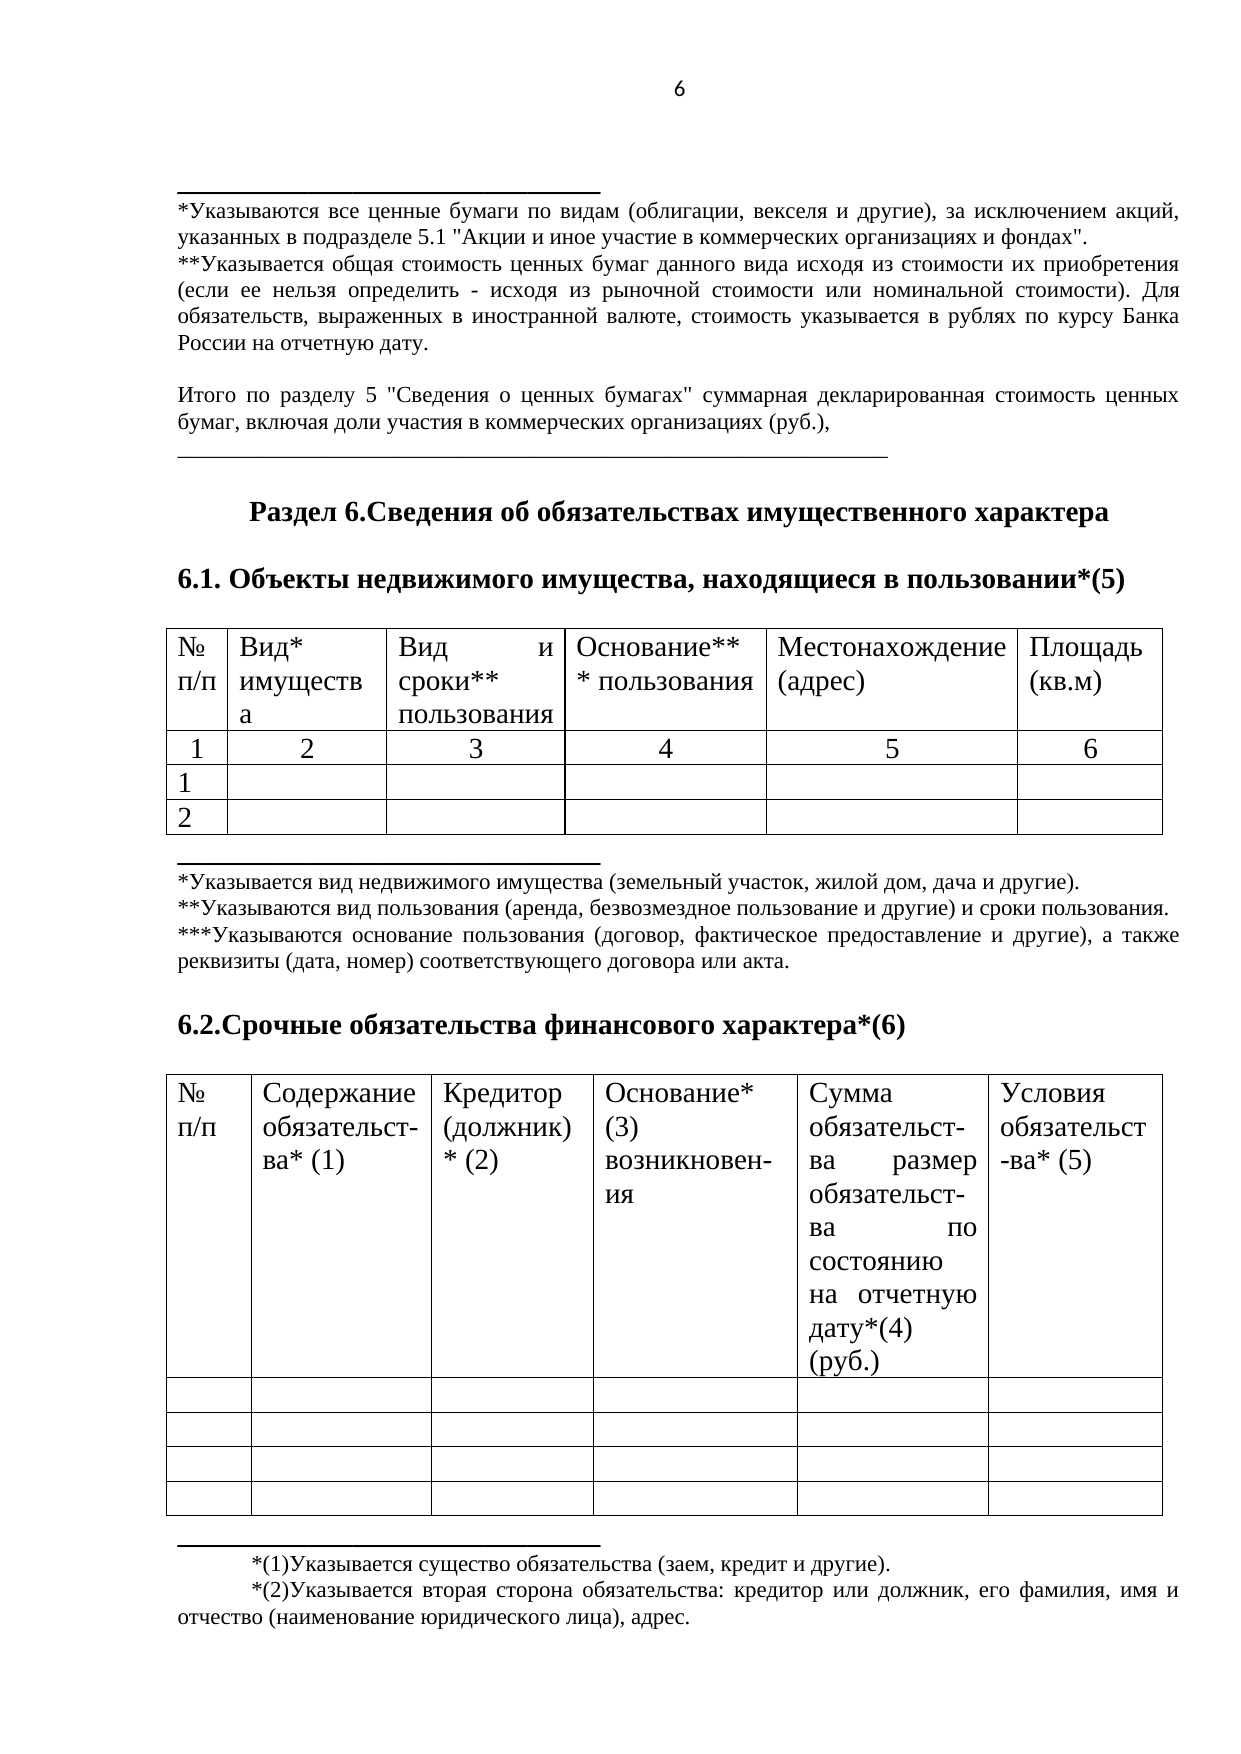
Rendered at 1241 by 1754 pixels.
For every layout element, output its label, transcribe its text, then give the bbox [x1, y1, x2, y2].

table_cell [167, 1447, 251, 1481]
table_cell [594, 1378, 797, 1412]
table_cell [989, 1447, 1162, 1481]
text Раздел 6.Сведения об обязательствах имущественного характера [177, 494, 1181, 527]
table_cell [594, 1482, 797, 1515]
table_cell [167, 1482, 251, 1515]
table_cell [798, 1378, 988, 1412]
table_cell 1 [167, 731, 227, 764]
table_header Основание*** пользования [566, 629, 766, 730]
text 6.2.Срочные обязательства финансового характера*(6) [177, 1007, 1181, 1041]
table_header Содержание обязательст-ва* (1) [252, 1075, 431, 1377]
table_cell [432, 1413, 593, 1446]
text _____________________________ [177, 163, 1181, 197]
text **Указываются вид пользования (аренда, безвозмездное пользование и другие) и сроки пользования. [177, 894, 1181, 921]
table_cell [594, 1413, 797, 1446]
table_cell [252, 1447, 431, 1481]
text ***Указываются основание пользования (договор, фактическое предоставление и другие), а также реквизиты (дата, номер) соответствующего договора или акта. [177, 921, 1181, 973]
table_cell 3 [387, 731, 564, 764]
text **Указывается общая стоимость ценных бумаг данного вида исходя из стоимости их приобретения (если ее нельзя определить - исходя из рыночной стоимости или номинальной стоимости). Для обязательств, выраженных в иностранной валюте, стоимость указывается в рублях по курсу Банка России на отчетную дату. [177, 249, 1181, 355]
table_header Условия обязательст-ва* (5) [989, 1075, 1162, 1377]
table_cell [767, 765, 1017, 799]
table_header Местонахождение (адрес) [767, 629, 1017, 730]
table_cell [387, 800, 564, 833]
table_cell [228, 765, 386, 799]
text *(1)Указывается существо обязательства (заем, кредит и другие). [177, 1550, 1181, 1576]
table_cell [167, 1413, 251, 1446]
table_header Основание* (3) возникновен-ия [594, 1075, 797, 1377]
table_cell [387, 765, 564, 799]
table_cell 1 [167, 765, 227, 799]
table_cell [252, 1482, 431, 1515]
table_cell [989, 1378, 1162, 1412]
text _____________________________ [177, 834, 1181, 868]
table_cell [432, 1447, 593, 1481]
text Итого по разделу 5 "Сведения о ценных бумагах" суммарная декларированная стоимость ценных бумаг, включая доли участия в коммерческих организациях (руб.), [177, 381, 1181, 434]
table_cell [432, 1482, 593, 1515]
table_header № п/п [167, 1075, 251, 1377]
text *(2)Указывается вторая сторона обязательства: кредитор или должник, его фамилия, имя и отчество (наименование юридического лица), адрес. [177, 1576, 1181, 1629]
table_cell [798, 1482, 988, 1515]
table_cell [594, 1447, 797, 1481]
table_cell [1018, 800, 1162, 833]
table_cell [432, 1378, 593, 1412]
table_header Вид и сроки** пользования [387, 629, 564, 730]
table_cell [566, 800, 766, 833]
text *Указывается вид недвижимого имущества (земельный участок, жилой дом, дача и другие). [177, 868, 1181, 894]
table_header Сумма обязательст-ва размер обязательст-ва по состоянию на отчетную дату*(4) (руб.) [798, 1075, 988, 1377]
table_cell [167, 1378, 251, 1412]
table_cell 2 [228, 731, 386, 764]
table_cell [989, 1413, 1162, 1446]
text 6.1. Объекты недвижимого имущества, находящиеся в пользовании*(5) [177, 561, 1181, 594]
table_cell 2 [167, 800, 227, 833]
table_cell [252, 1378, 431, 1412]
table_cell [252, 1413, 431, 1446]
table_header Вид* имущества [228, 629, 386, 730]
table_cell [767, 800, 1017, 833]
table_header Кредитор (должник)* (2) [432, 1075, 593, 1377]
table_cell 4 [566, 731, 766, 764]
table_cell [566, 765, 766, 799]
text _____________________________ [177, 1516, 1181, 1550]
text *Указываются все ценные бумаги по видам (облигации, векселя и другие), за исключением акций, указанных в подразделе 5.1 "Акции и иное участие в коммерческих организациях и фондах". [177, 197, 1181, 249]
table_cell 6 [1018, 731, 1162, 764]
table_cell [1018, 765, 1162, 799]
table_header Площадь (кв.м) [1018, 629, 1162, 730]
table_cell 5 [767, 731, 1017, 764]
text ______________________________________________________________ [177, 434, 1181, 460]
table_cell [228, 800, 386, 833]
table_cell [798, 1447, 988, 1481]
table_cell [989, 1482, 1162, 1515]
table_cell [798, 1413, 988, 1446]
table_header № п/п [167, 629, 227, 730]
